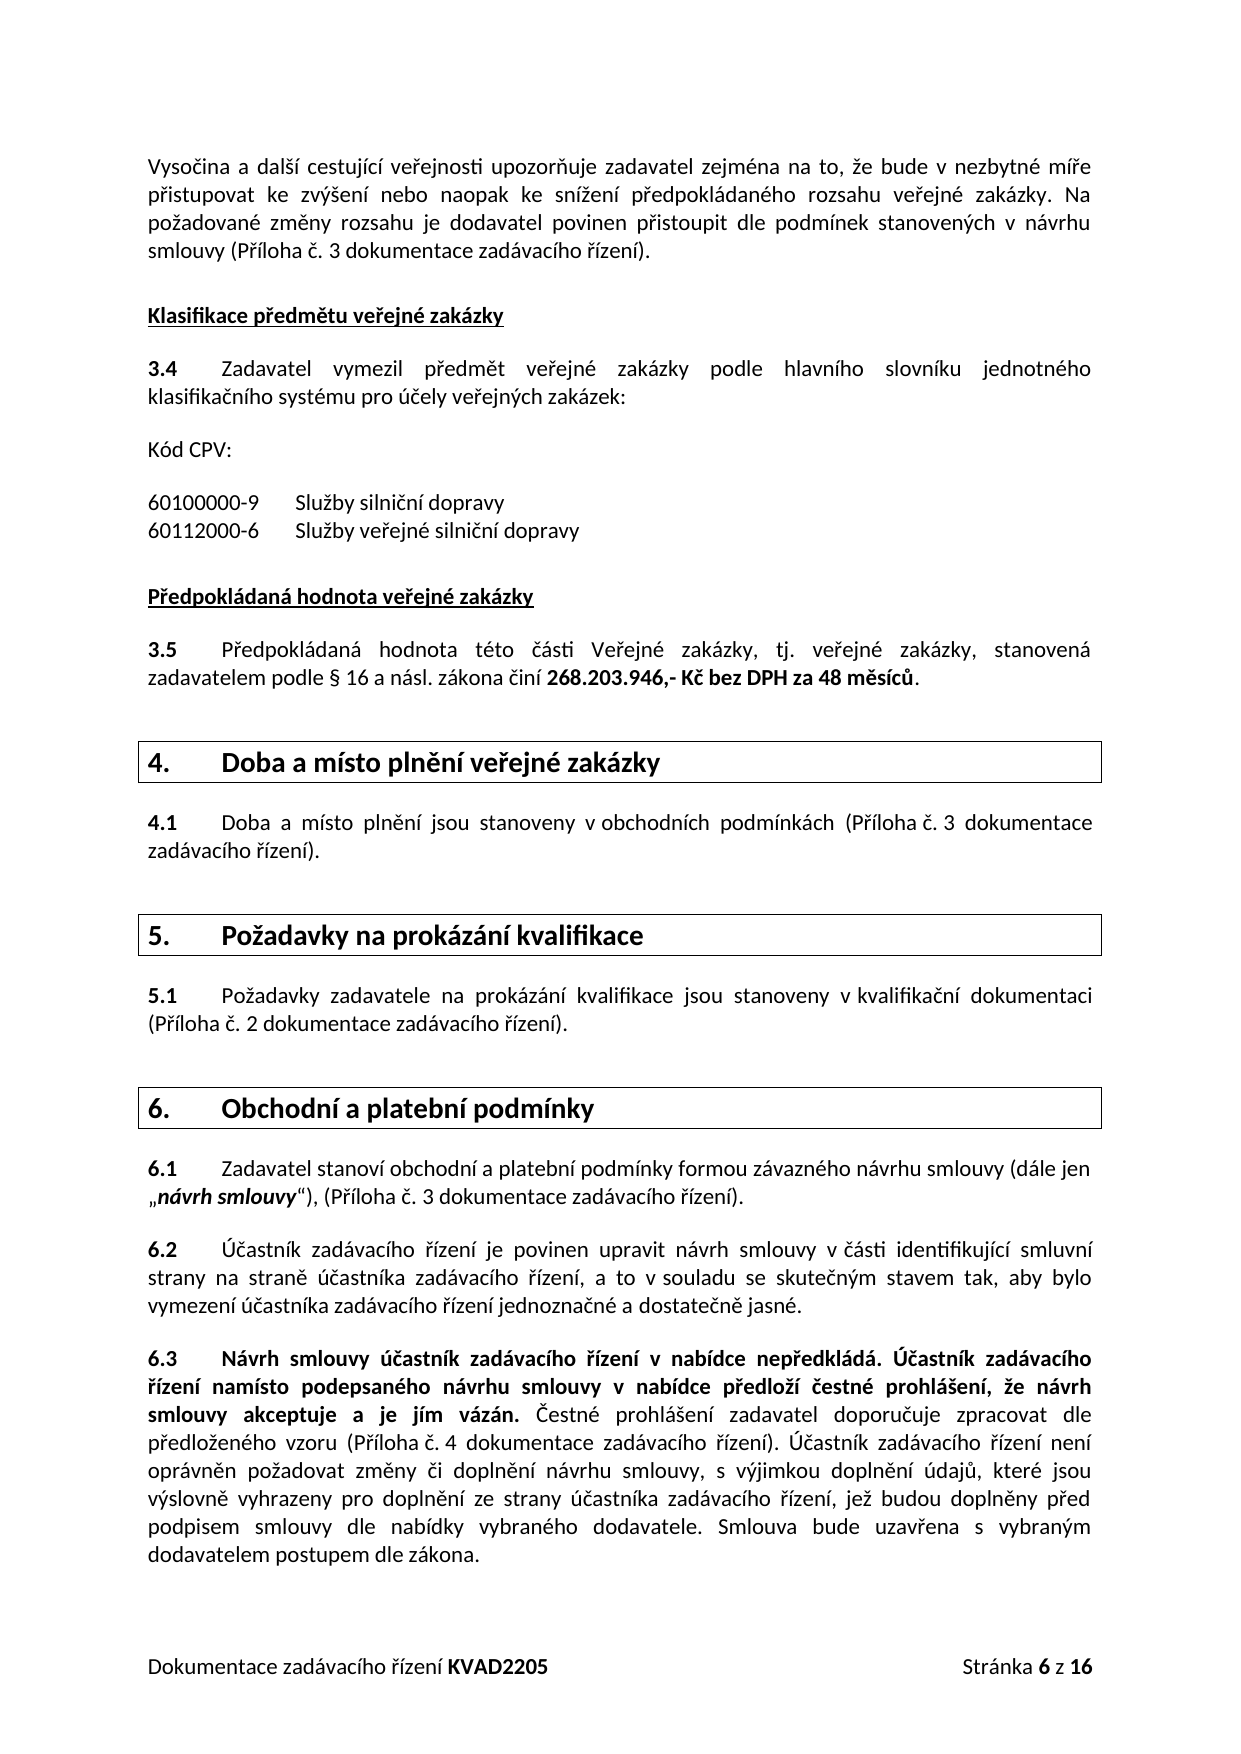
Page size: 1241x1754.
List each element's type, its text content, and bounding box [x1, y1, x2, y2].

text Požadavky na prokázání kvalifikace [139, 915, 1101, 955]
text Obchodní a platební podmínky [139, 1088, 1101, 1128]
text Požadavky zadavatele na prokázání kvalifikace jsou stanoveny v kvalifikační dokumentaci (Příloha č. 2 dokumentace zadávacího řízení). [148, 981, 1093, 1037]
text Předpokládaná hodnota této části Veřejné zakázky, tj. veřejné zakázky, stanovená zadavatelem podle § 16 a násl. zákona činí 268.203.946,- Kč bez DPH za 48 měsíců. [148, 635, 1093, 691]
text Klasifikace předmětu veřejné zakázky [148, 301, 1093, 329]
text Návrh smlouvy účastník zadávacího řízení v nabídce nepředkládá. Účastník zadávacího řízení namísto podepsaného návrhu smlouvy v nabídce předloží čestné prohlášení, že návrh smlouvy akceptuje a je jím vázán. Čestné prohlášení zadavatel doporučuje zpracovat dle předloženého vzoru (Příloha č. 4 dokumentace zadávacího řízení). Účastník zadávacího řízení není oprávněn požadovat změny či doplnění návrhu smlouvy, s výjimkou doplnění údajů, které jsou výslovně vyhrazeny pro doplnění ze strany účastníka zadávacího řízení, jež budou doplněny před podpisem smlouvy dle nabídky vybraného dodavatele. Smlouva bude uzavřena s vybraným dodavatelem postupem dle zákona. [148, 1344, 1093, 1568]
text Kód CPV: [148, 436, 1093, 463]
text 60100000-9 Služby silniční dopravy [148, 488, 1093, 517]
text Doba a místo plnění veřejné zakázky [139, 742, 1101, 782]
text Zadavatel vymezil předmět veřejné zakázky podle hlavního slovníku jednotného klasifikačního systému pro účely veřejných zakázek: [148, 354, 1093, 411]
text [148, 152, 1093, 264]
text Účastník zadávacího řízení je povinen upravit návrh smlouvy v části identifikující smluvní strany na straně účastníka zadávacího řízení, a to v souladu se skutečným stavem tak, aby bylo vymezení účastníka zadávacího řízení jednoznačné a dostatečně jasné. [148, 1235, 1093, 1319]
text 60112000-6 Služby veřejné silniční dopravy [148, 517, 1093, 544]
text Doba a místo plnění jsou stanoveny v obchodních podmínkách (Příloha č. 3 dokumentace zadávacího řízení). [148, 808, 1093, 864]
text Předpokládaná hodnota veřejné zakázky [148, 582, 1093, 610]
text Zadavatel stanoví obchodní a platební podmínky formou závazného návrhu smlouvy (dále jen „návrh smlouvy“), (Příloha č. 3 dokumentace zadávacího řízení). [148, 1154, 1093, 1210]
